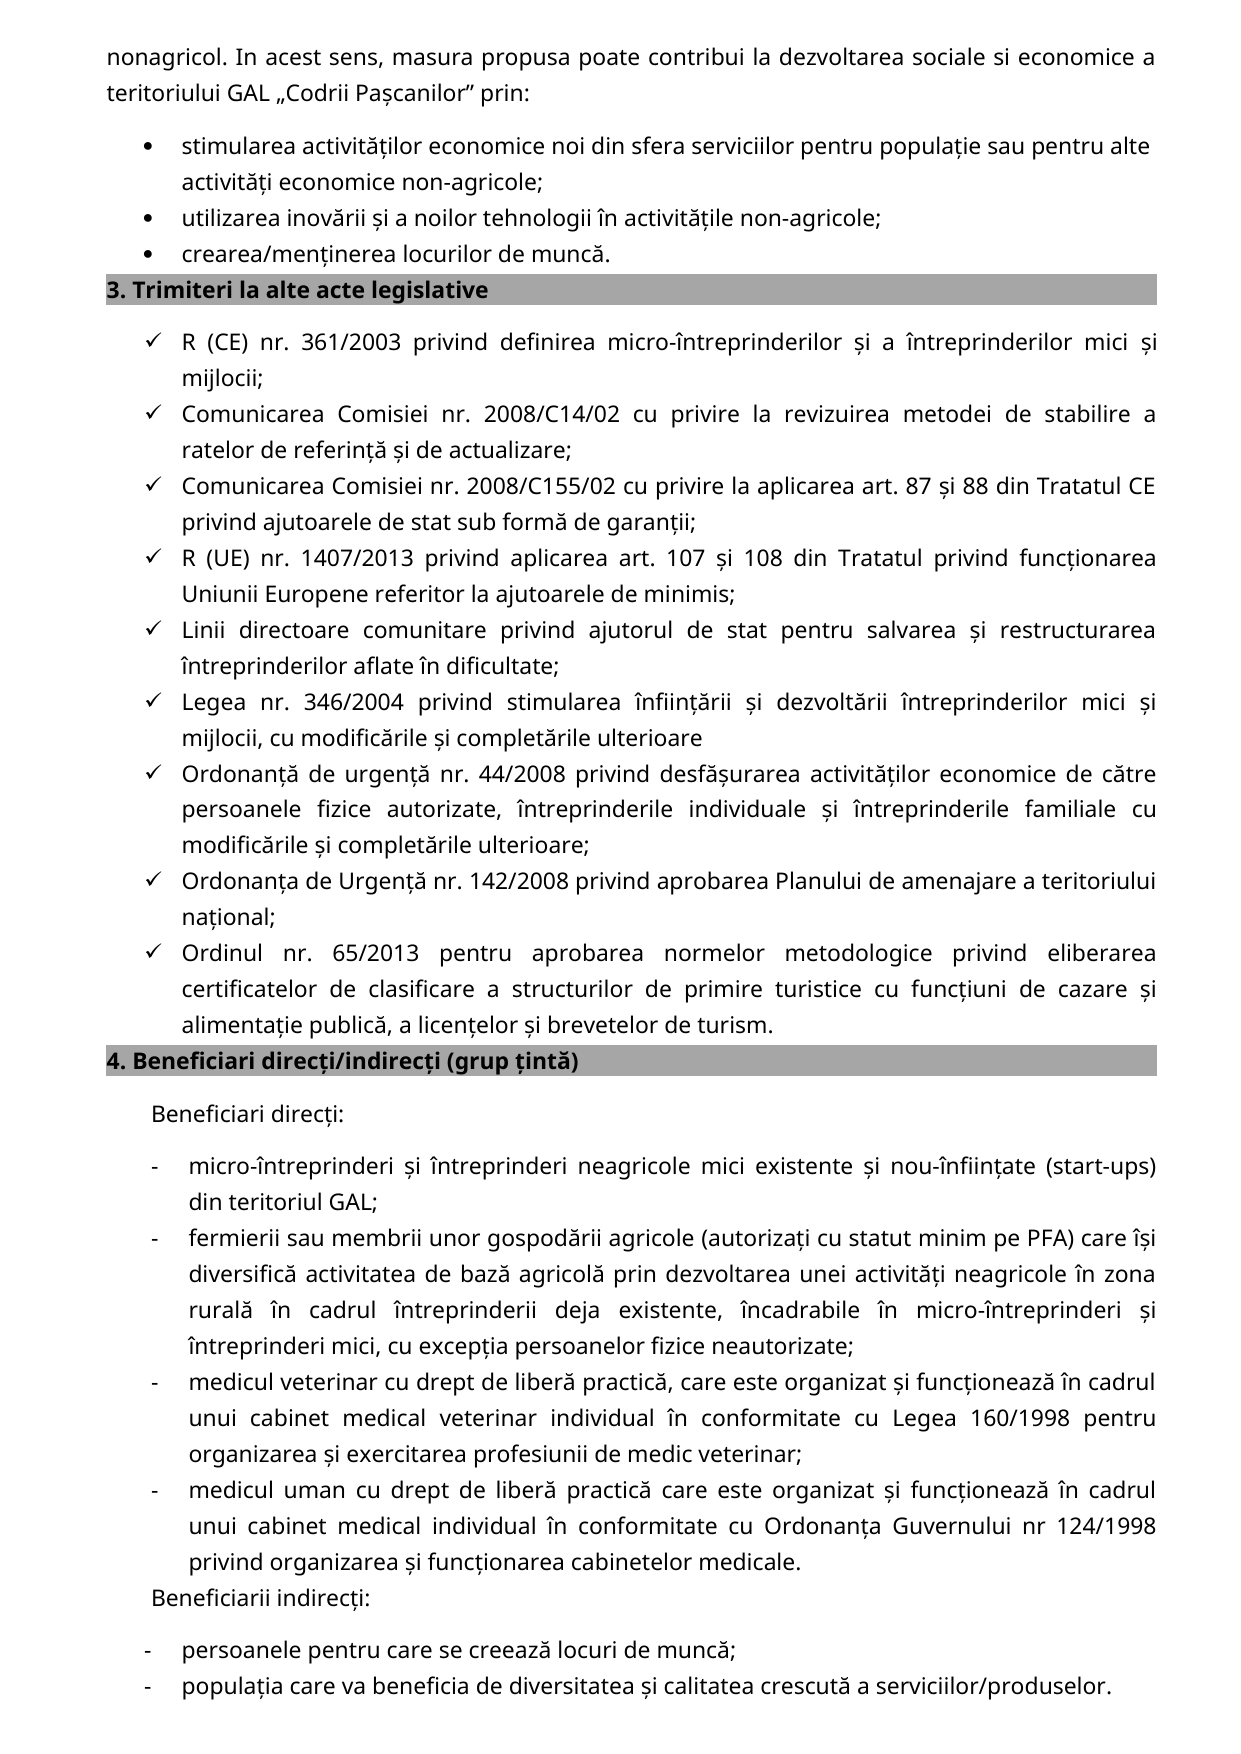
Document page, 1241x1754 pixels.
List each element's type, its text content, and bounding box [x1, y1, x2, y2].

list stimularea activităților economice noi din sfera serviciilor pentru populație sau pentru alte activităţi economice non-agricole; [144, 130, 1157, 197]
list micro‐întreprinderi și întreprinderi neagricole mici existente și nou‐înființate (start‐ups) din teritoriul GAL; [151, 1150, 1157, 1217]
list medicul veterinar cu drept de liberă practică, care este organizat și funcționează în cadrul unui cabinet medical veterinar individual în conformitate cu Legea 160/1998 pentru organizarea și exercitarea profesiunii de medic veterinar; [151, 1366, 1157, 1469]
text 4. Beneficiari direcți/indirecți (grup țintă) [106, 1045, 1157, 1076]
list utilizarea inovării și a noilor tehnologii în activitățile non-agricole; [144, 202, 1157, 233]
list Linii directoare comunitare privind ajutorul de stat pentru salvarea și restructurarea întreprinderilor aflate în dificultate; [144, 614, 1157, 681]
list R (CE) nr. 361/2003 privind definirea micro-întreprinderilor și a întreprinderilor mici şi mijlocii; [144, 326, 1157, 393]
list persoanele pentru care se creează locuri de muncă; [144, 1634, 1157, 1665]
text Beneficiarii indirecți: [106, 1581, 1157, 1613]
list Ordinul nr. 65/2013 pentru aprobarea normelor metodologice privind eliberarea certificatelor de clasificare a structurilor de primire turistice cu funcțiuni de cazare și alimentație publică, a licențelor și brevetelor de turism. [144, 937, 1157, 1040]
list populația care va beneficia de diversitatea și calitatea crescută a serviciilor/produselor. [144, 1670, 1157, 1701]
text Beneficiari direcți: [106, 1098, 1157, 1129]
list Legea nr. 346/2004 privind stimularea înființării și dezvoltării întreprinderilor mici și mijlocii, cu modificările și completările ulterioare [144, 686, 1157, 753]
list fermierii sau membrii unor gospodării agricole (autorizați cu statut minim pe PFA) care își diversifică activitatea de bază agricolă prin dezvoltarea unei activități neagricole în zona rurală în cadrul întreprinderii deja existente, încadrabile în micro‐întreprinderi și întreprinderi mici, cu excepția persoanelor fizice neautorizate; [151, 1222, 1157, 1361]
text 3. Trimiteri la alte acte legislative [106, 274, 1157, 305]
list crearea/menținerea locurilor de muncă. [144, 238, 1157, 269]
list Ordonanță de urgență nr. 44/2008 privind desfășurarea activităților economice de către persoanele fizice autorizate, întreprinderile individuale și întreprinderile familiale cu modificările și completările ulterioare; [144, 757, 1157, 861]
list R (UE) nr. 1407/2013 privind aplicarea art. 107 și 108 din Tratatul privind funcționarea Uniunii Europene referitor la ajutoarele de minimis; [144, 542, 1157, 609]
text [106, 41, 1157, 108]
list Comunicarea Comisiei nr. 2008/C155/02 cu privire la aplicarea art. 87 și 88 din Tratatul CE privind ajutoarele de stat sub formă de garanții; [144, 470, 1157, 537]
list medicul uman cu drept de liberă practică care este organizat și funcționează în cadrul unui cabinet medical individual în conformitate cu Ordonanța Guvernului nr 124/1998 privind organizarea și funcționarea cabinetelor medicale. [151, 1474, 1157, 1577]
list Comunicarea Comisiei nr. 2008/C14/02 cu privire la revizuirea metodei de stabilire a ratelor de referință și de actualizare; [144, 398, 1157, 465]
list Ordonanța de Urgență nr. 142/2008 privind aprobarea Planului de amenajare a teritoriului național; [144, 865, 1157, 932]
